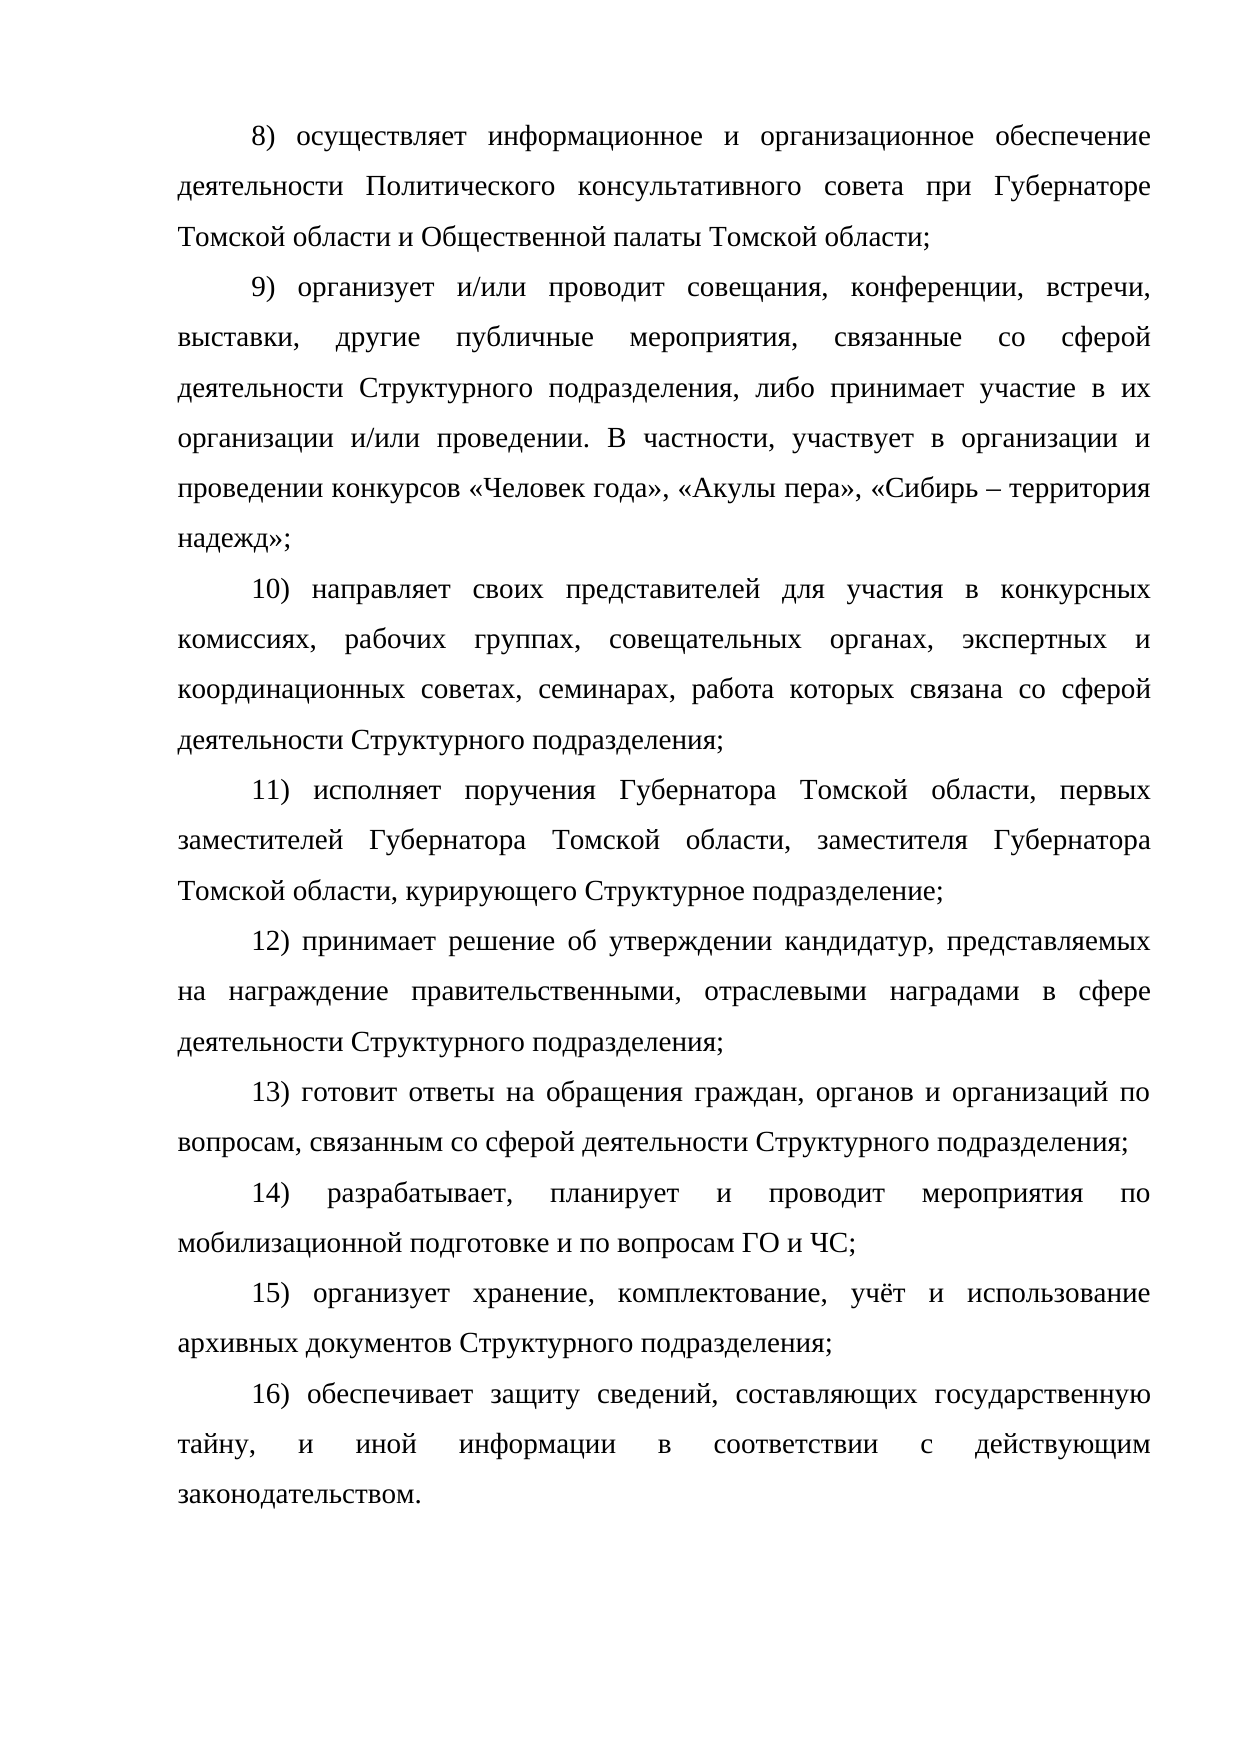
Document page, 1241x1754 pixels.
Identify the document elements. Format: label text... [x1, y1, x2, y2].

text 9) организует и/или проводит совещания, конференции, встречи, выставки, другие публичные мероприятия, связанные со сферой деятельности Структурного подразделения, либо принимает участие в их организации и/или проведении. В частности, участвует в организации и проведении конкурсов «Человек года», «Акулы пера», «Сибирь – территория надежд»; [177, 269, 1152, 554]
text 12) принимает решение об утверждении кандидатур, представляемых на награждение правительственными, отраслевыми наградами в сфере деятельности Структурного подразделения; [177, 923, 1152, 1057]
text 10) направляет своих представителей для участия в конкурсных комиссиях, рабочих группах, совещательных органах, экспертных и координационных советах, семинарах, работа которых связана со сферой деятельности Структурного подразделения; [177, 571, 1152, 755]
text 8) осуществляет информационное и организационное обеспечение деятельности Политического консультативного совета при Губернаторе Томской области и Общественной палаты Томской области; [177, 118, 1152, 252]
text 15) организует хранение, комплектование, учёт и использование архивных документов Структурного подразделения; [177, 1275, 1152, 1359]
text 13) готовит ответы на обращения граждан, органов и организаций по вопросам, связанным со сферой деятельности Структурного подразделения; [177, 1074, 1152, 1158]
text 14) разрабатывает, планирует и проводит мероприятия по мобилизационной подготовке и по вопросам ГО и ЧС; [177, 1175, 1152, 1258]
text 11) исполняет поручения Губернатора Томской области, первых заместителей Губернатора Томской области, заместителя Губернатора Томской области, курирующего Структурное подразделение; [177, 772, 1152, 906]
text 16) обеспечивает защиту сведений, составляющих государственную тайну, и иной информации в соответствии с действующим законодательством. [177, 1376, 1152, 1510]
